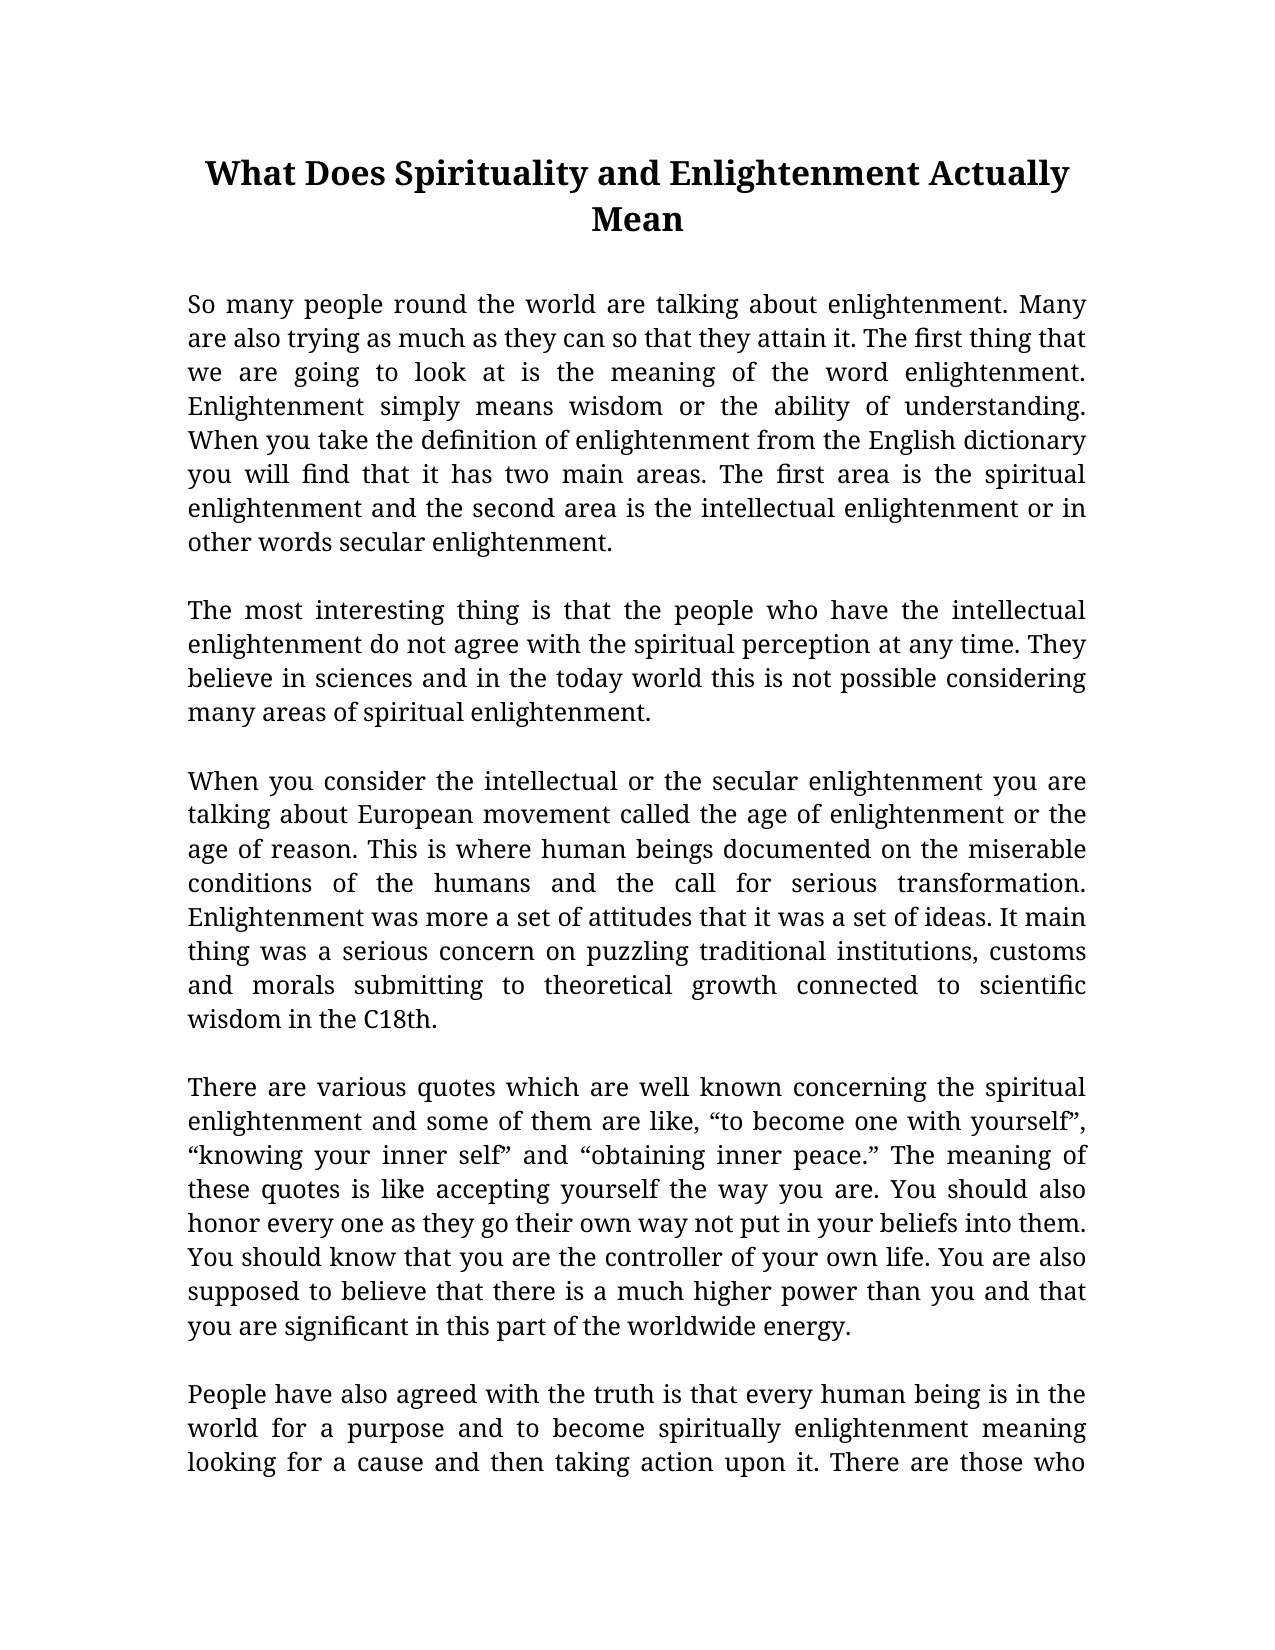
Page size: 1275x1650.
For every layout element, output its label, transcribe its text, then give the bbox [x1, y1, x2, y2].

text There are various quotes which are well known concerning the spiritual enlightenment and some of them are like, “to become one with yourself”, “knowing your inner self” and “obtaining inner peace.” The meaning of these quotes is like accepting yourself the way you are. You should also honor every one as they go their own way not put in your beliefs into them. You should know that you are the controller of your own life. You are also supposed to believe that there is a much higher power than you and that you are significant in this part of the worldwide energy. [187, 1070, 1087, 1342]
text The most interesting thing is that the people who have the intellectual enlightenment do not agree with the spiritual perception at any time. They believe in sciences and in the today world this is not possible considering many areas of spiritual enlightenment. [187, 593, 1087, 729]
text When you consider the intellectual or the secular enlightenment you are talking about European movement called the age of enlightenment or the age of reason. This is where human beings documented on the miserable conditions of the humans and the call for serious transformation. Enlightenment was more a set of attitudes that it was a set of ideas. It main thing was a serious concern on puzzling traditional institutions, customs and morals submitting to theoretical growth connected to scientific wisdom in the C18th. [187, 763, 1087, 1036]
text So many people round the world are talking about enlightenment. Many are also trying as much as they can so that they attain it. The first thing that we are going to look at is the meaning of the word enlightenment. Enlightenment simply means wisdom or the ability of understanding. When you take the definition of enlightenment from the English dictionary you will find that it has two main areas. The first area is the spiritual enlightenment and the second area is the intellectual enlightenment or in other words secular enlightenment. [187, 286, 1087, 559]
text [187, 1376, 1087, 1478]
text What Does Spirituality and Enlightenment Actually Mean [187, 150, 1087, 241]
